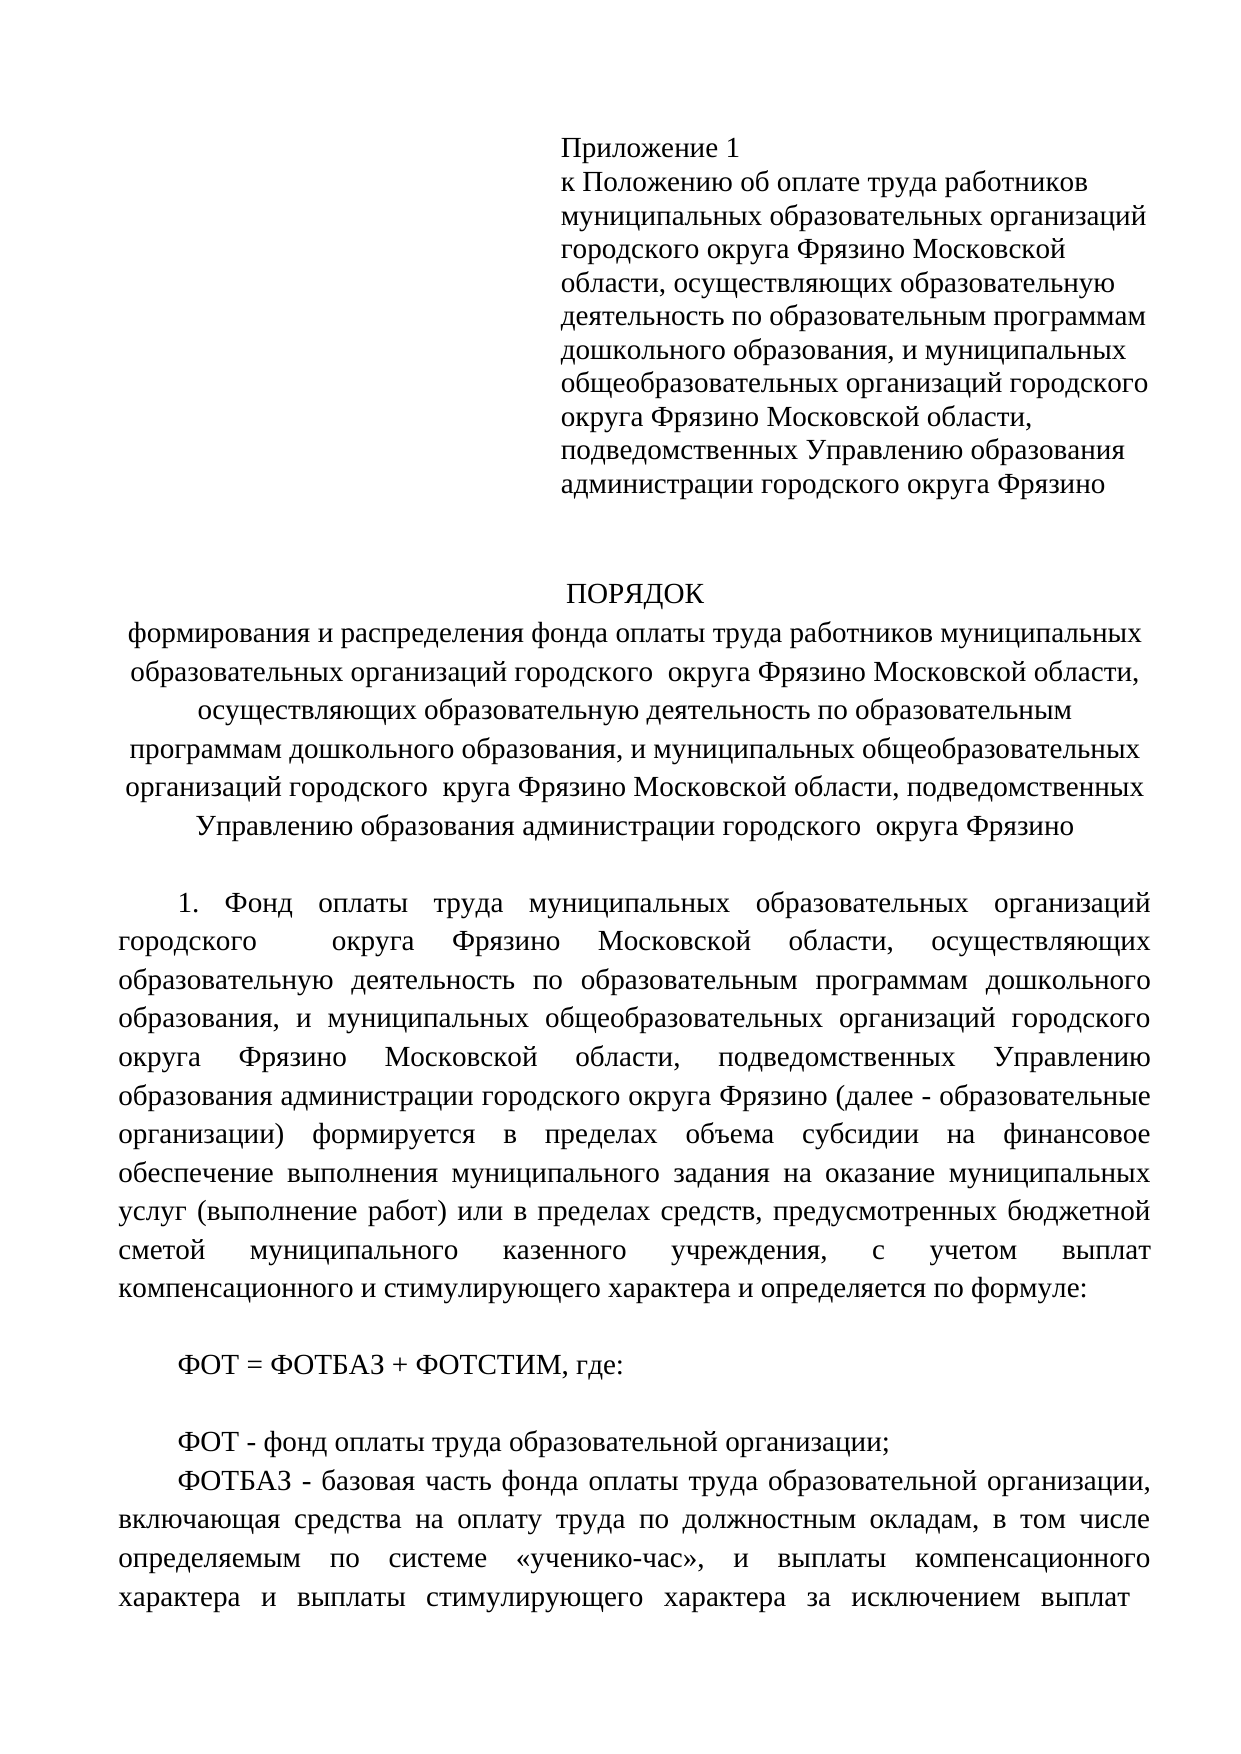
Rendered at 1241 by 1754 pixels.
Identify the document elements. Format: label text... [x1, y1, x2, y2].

text к Положению об оплате труда работников муниципальных образовательных организаций городского округа Фрязино Московской области, осуществляющих образовательную деятельность по образовательным программам дошкольного образования, и муниципальных общеобразовательных организаций городского округа Фрязино Московской области, подведомственных Управлению образования администрации городского округа Фрязино [561, 164, 1152, 499]
text 1. Фонд оплаты труда муниципальных образовательных организаций городского округа Фрязино Московской области, осуществляющих образовательную деятельность по образовательным программам дошкольного образования, и муниципальных общеобразовательных организаций городского округа Фрязино Московской области, подведомственных Управлению образования администрации городского округа Фрязино (далее - образовательные организации) формируется в пределах объема субсидии на финансовое обеспечение выполнения муниципального задания на оказание муниципальных услуг (выполнение работ) или в пределах средств, предусмотренных бюджетной сметой муниципального казенного учреждения, с учетом выплат компенсационного и стимулирующего характера и определяется по формуле: [118, 885, 1152, 1304]
title формирования и распределения фонда оплаты труда работников муниципальных образовательных организаций городского округа Фрязино Московской области, осуществляющих образовательную деятельность по образовательным программам дошкольного образования, и муниципальных общеобразовательных организаций городского круга Фрязино Московской области, подведомственных Управлению образования администрации городского округа Фрязино [118, 615, 1152, 841]
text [118, 1463, 1152, 1612]
text ФОТ - фонд оплаты труда образовательной организации; [118, 1424, 1152, 1458]
text ФОТ = ФОТБАЗ + ФОТСТИМ, где: [118, 1347, 1152, 1381]
text Приложение 1 [561, 131, 1152, 164]
title ПОРЯДОК [118, 577, 1152, 610]
